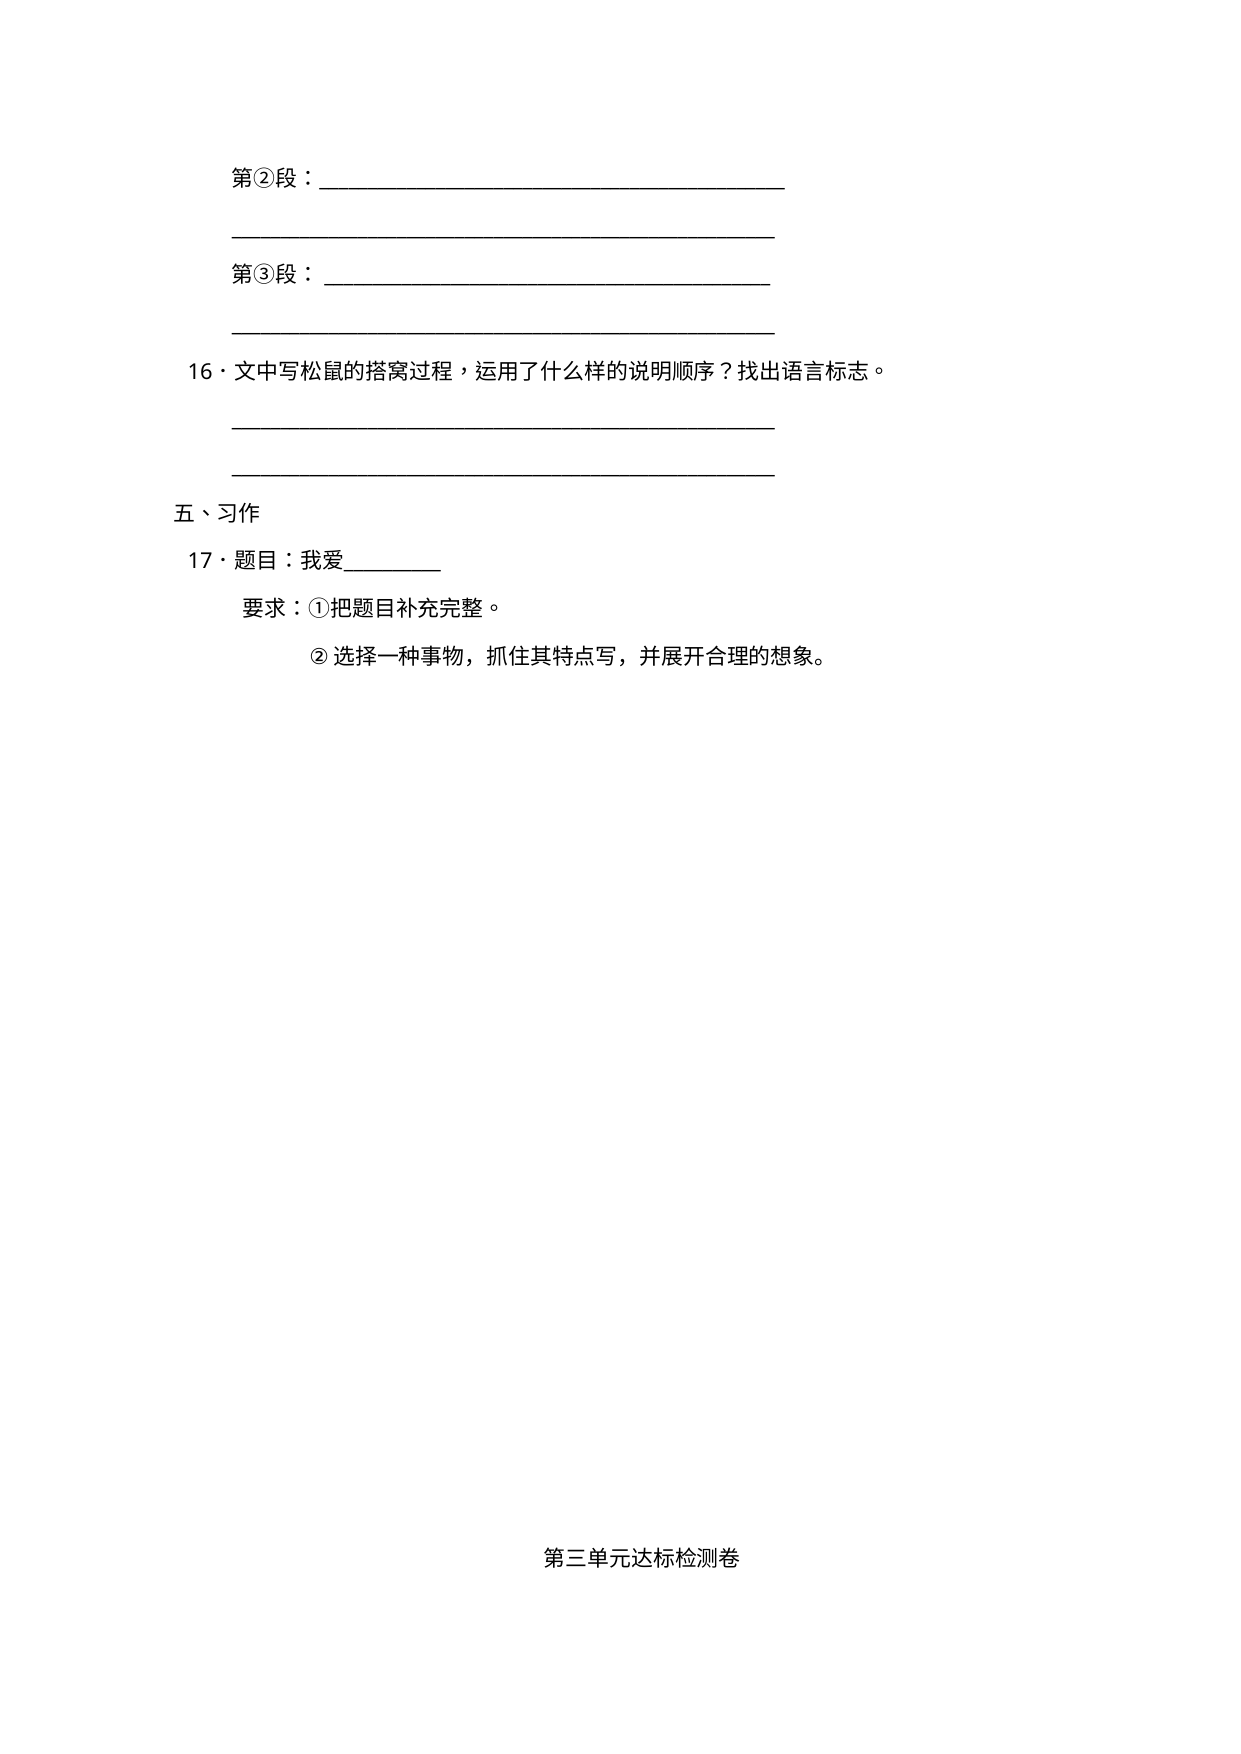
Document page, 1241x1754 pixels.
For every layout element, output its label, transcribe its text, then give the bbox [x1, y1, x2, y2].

text 第②段：________________________________________________ ________________________________________________________ [232, 162, 1053, 243]
text 要求：①把题目补充完整。 [232, 591, 1053, 624]
text 第③段： ______________________________________________ ________________________________________________________ [232, 258, 1053, 339]
text 16．文中写松鼠的搭窝过程，运用了什么样的说明顺序？找出语言标志。 [187, 354, 1053, 387]
text 第三单元达标检测卷 [187, 1540, 1053, 1573]
text 17．题目：我爱__________ [187, 544, 1053, 576]
text 五、习作 [173, 496, 1053, 529]
text ________________________________________________________ [232, 449, 1053, 482]
text ________________________________________________________ [232, 402, 1053, 434]
text ②选择一种事物，抓住其特点写，并展开合理的想象。 [232, 639, 1053, 671]
